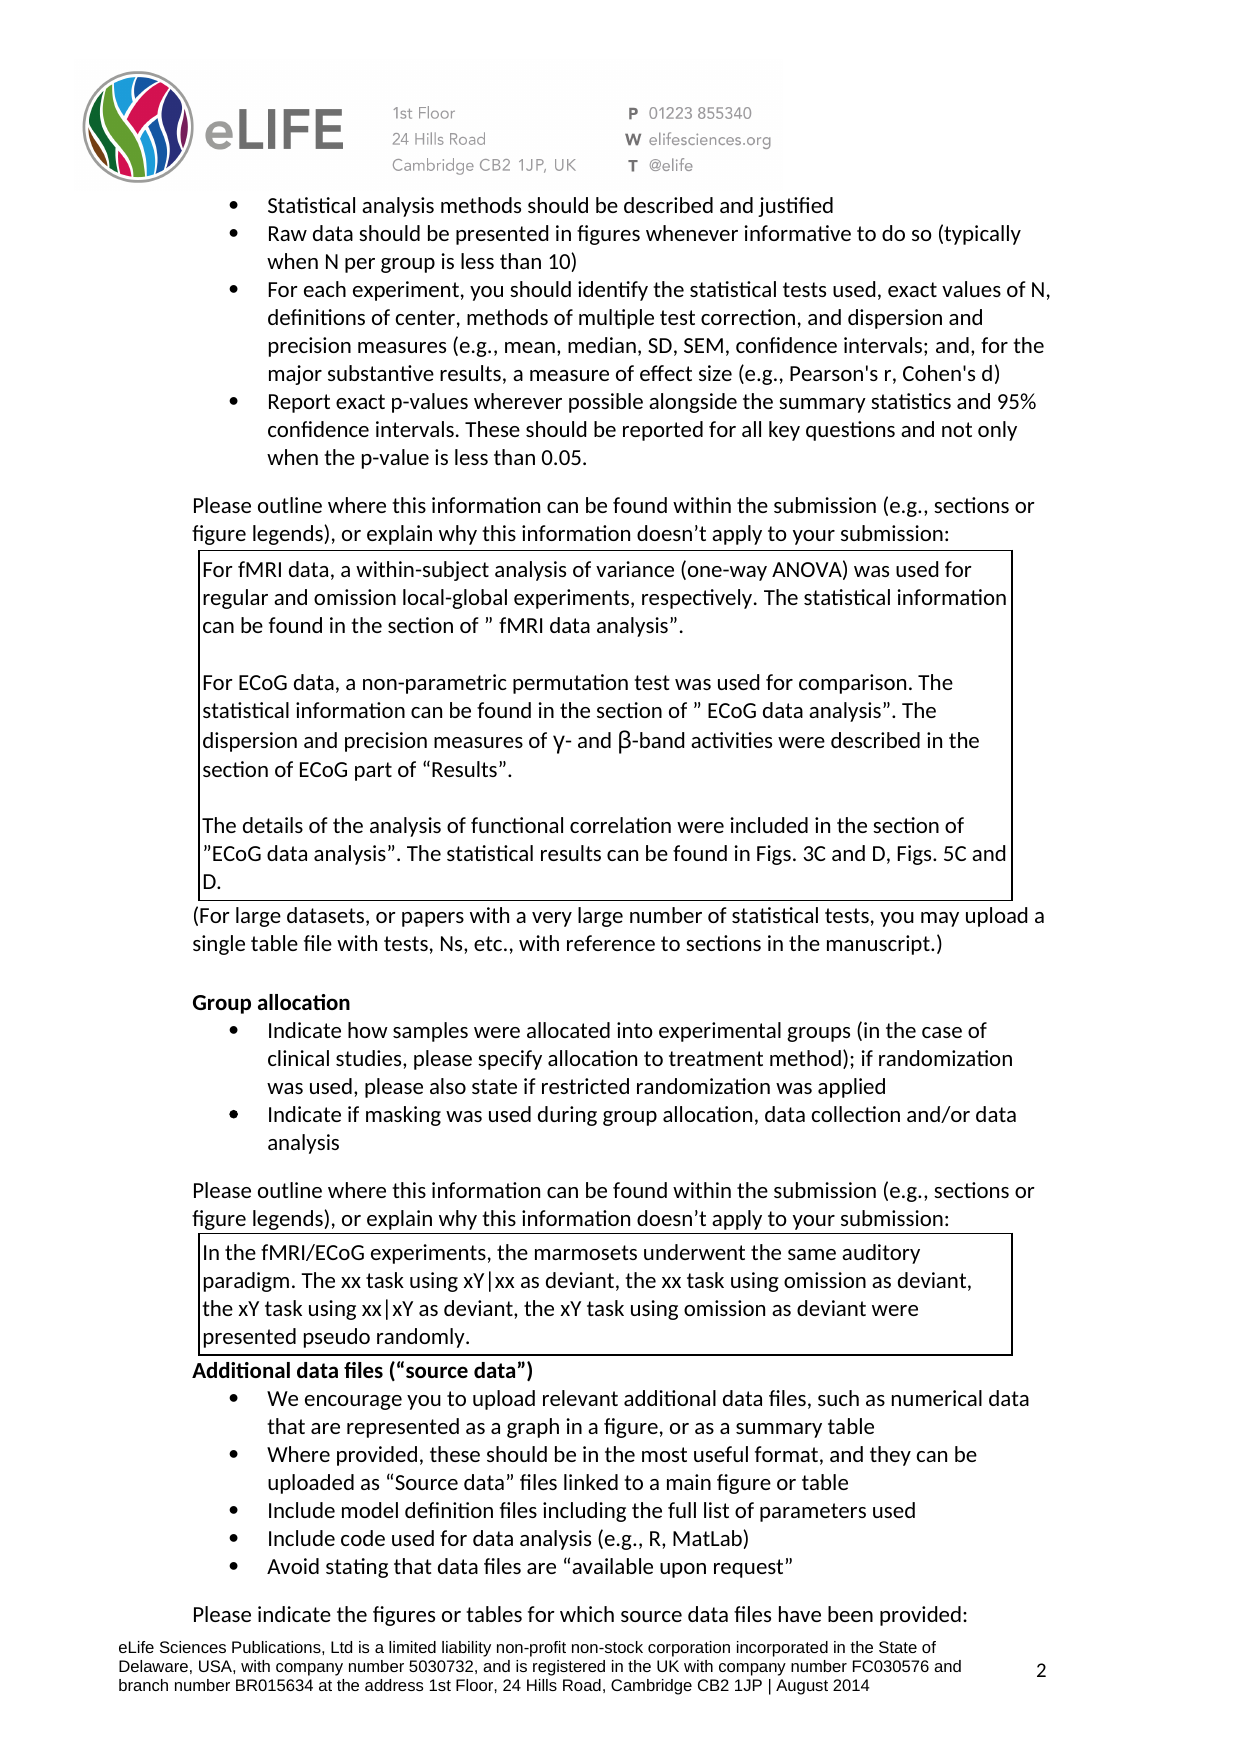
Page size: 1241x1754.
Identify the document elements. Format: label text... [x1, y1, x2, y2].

text For fMRI data, a within-subject analysis of variance (one-way ANOVA) was used for regular and omission local-global experiments, respectively. The statistical information can be found in the section of ” fMRI data analysis”. [200, 553, 1011, 640]
text Group allocation [192, 988, 1053, 1016]
list We encourage you to upload relevant additional data files, such as numerical data that are represented as a graph in a figure, or as a summary table [229, 1384, 1053, 1440]
list For each experiment, you should identify the statistical tests used, exact values of N, definitions of center, methods of multiple test correction, and dispersion and precision measures (e.g., mean, median, SD, SEM, confidence intervals; and, for the major substantive results, a measure of effect size (e.g., Pearson's r, Cohen's d) [229, 275, 1053, 387]
list Indicate if masking was used during group allocation, data collection and/or data analysis [229, 1100, 1053, 1156]
list Where provided, these should be in the most useful format, and they can be uploaded as “Source data” files linked to a main figure or table [229, 1440, 1053, 1496]
list Report exact p-values wherever possible alongside the summary statistics and 95% confidence intervals. These should be reported for all key questions and not only when the p-value is less than 0.05. [229, 387, 1053, 471]
text (For large datasets, or papers with a very large number of statistical tests, you may upload a single table file with tests, Ns, etc., with reference to sections in the manuscript.) [192, 575, 1053, 957]
list Include model definition files including the full list of parameters used [229, 1496, 1053, 1524]
text For ECoG data, a non-parametric permutation test was used for comparison. The statistical information can be found in the section of ” ECoG data analysis”. The dispersion and precision measures of γ- and β-band activities were described in the section of ECoG part of “Results”. [202, 668, 1009, 783]
list Raw data should be presented in figures whenever informative to do so (typically when N per group is less than 10) [229, 219, 1053, 275]
list Statistical analysis methods should be described and justified [229, 191, 1053, 219]
text In the fMRI/ECoG experiments, the marmosets underwent the same auditory paradigm. The xx task using xY|xx as deviant, the xx task using omission as deviant, the xY task using xx|xY as deviant, the xY task using omission as deviant were presented pseudo randomly. [200, 1236, 1011, 1352]
list Avoid stating that data files are “available upon request” [229, 1552, 1053, 1580]
picture [73, 59, 784, 191]
text Additional data files (“source data”) [192, 1263, 1053, 1384]
list Indicate how samples were allocated into experimental groups (in the case of clinical studies, please specify allocation to treatment method); if randomization was used, please also state if restricted randomization was applied [229, 1016, 1053, 1100]
text Please indicate the figures or tables for which source data files have been provided: [192, 1600, 1053, 1628]
list Include code used for data analysis (e.g., R, MatLab) [229, 1524, 1053, 1552]
text The details of the analysis of functional correlation were included in the section of ”ECoG data analysis”. The statistical results can be found in Figs. 3C and D, Figs. 5C and D. [200, 811, 1011, 898]
